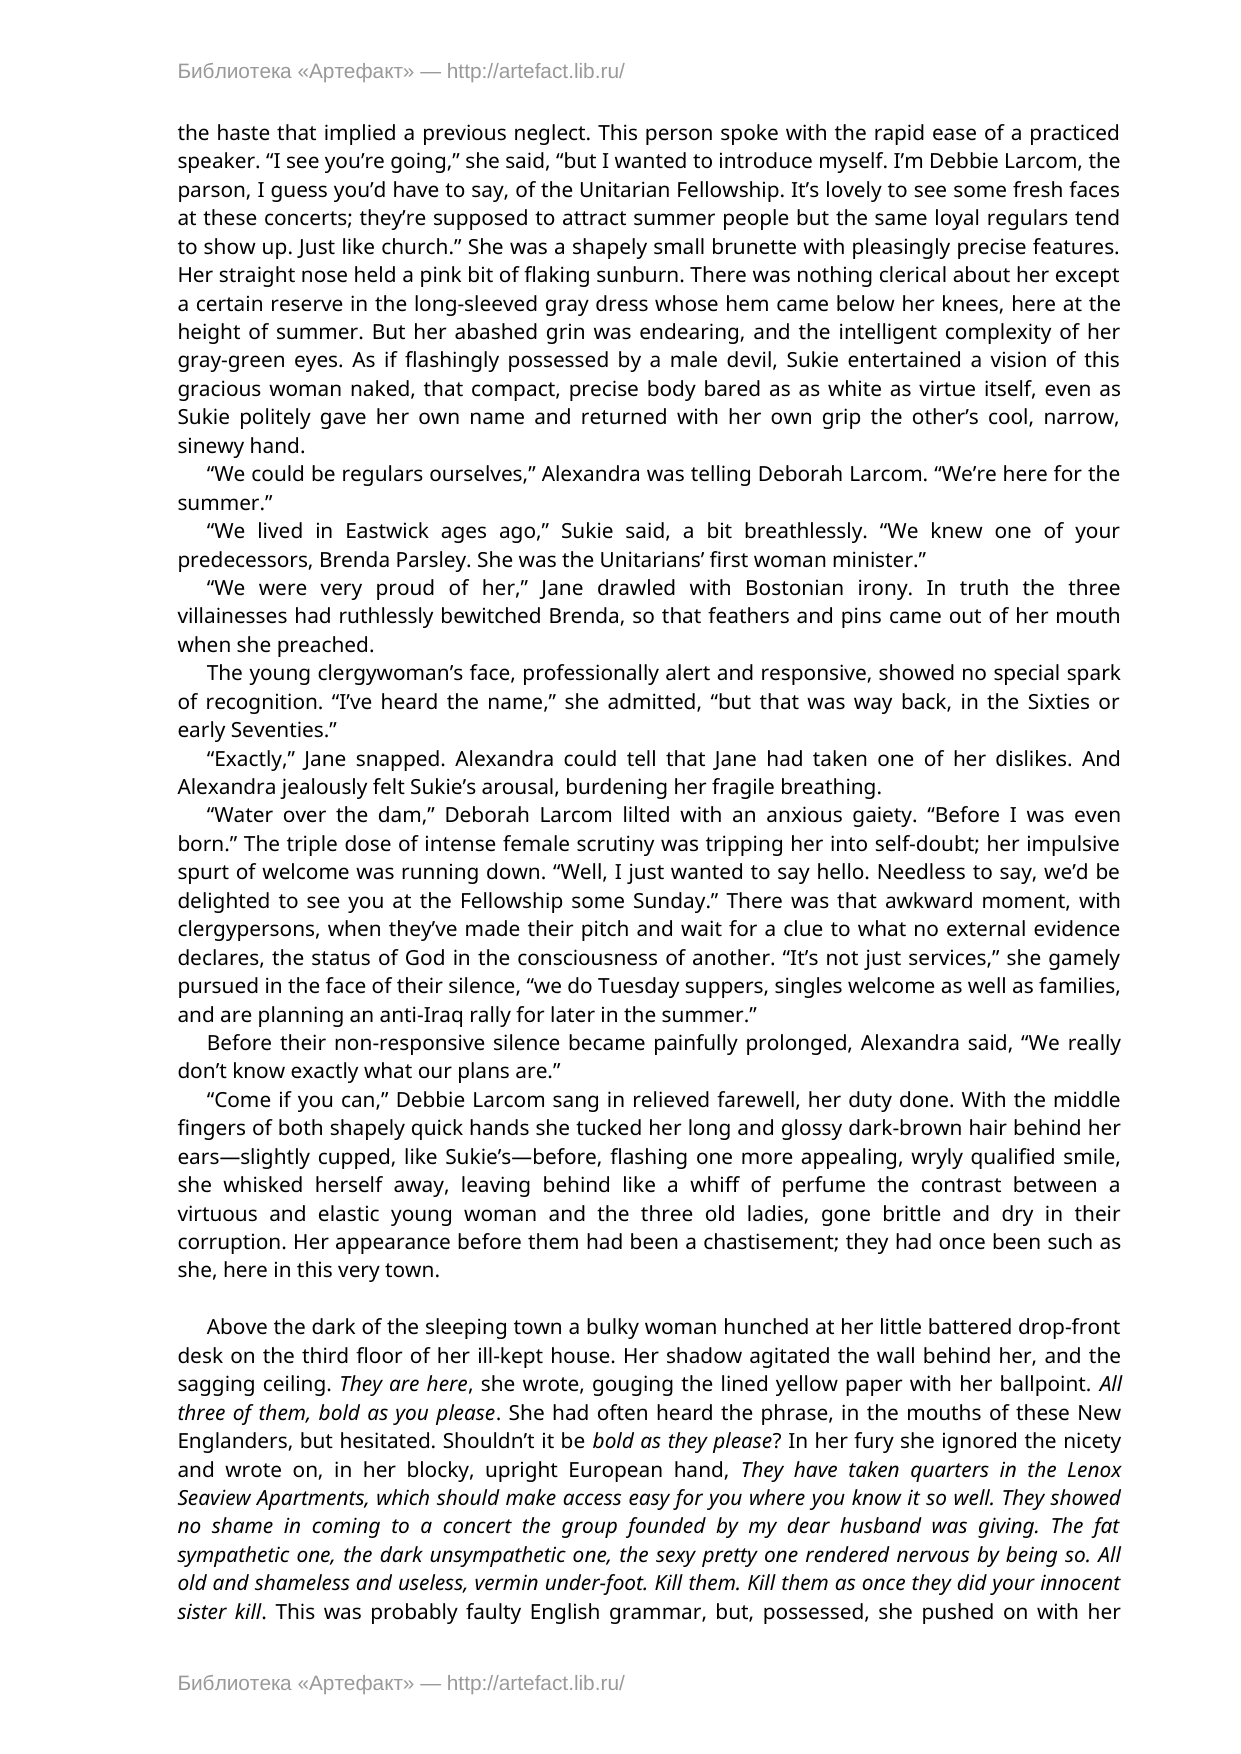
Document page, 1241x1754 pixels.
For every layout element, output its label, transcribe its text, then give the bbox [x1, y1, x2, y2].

text “We were very proud of her,” Jane drawled with Bostonian irony. In truth the three villainesses had ruthlessly bewitched Brenda, so that feathers and pins came out of her mouth when she preached. [177, 573, 1122, 658]
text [177, 1312, 1122, 1625]
text “Come if you can,” Debbie Larcom sang in relieved farewell, her duty done. With the middle fingers of both shapely quick hands she tucked her long and glossy dark-brown hair behind her ears—slightly cupped, like Sukie’s—before, flashing one more appealing, wryly qualified smile, she whisked herself away, leaving behind like a whiff of perfume the contrast between a virtuous and elastic young woman and the three old ladies, gone brittle and dry in their corruption. Her appearance before them had been a chastisement; they had once been such as she, here in this very town. [177, 1085, 1122, 1284]
text The young clergywoman’s face, professionally alert and responsive, showed no special spark of recognition. “I’ve heard the name,” she admitted, “but that was way back, in the Sixties or early Seventies.” [177, 658, 1122, 744]
text “We could be regulars ourselves,” Alexandra was telling Deborah Larcom. “We’re here for the summer.” [177, 459, 1122, 516]
text “We lived in Eastwick ages ago,” Sukie said, a bit breathlessly. “We knew one of your predecessors, Brenda Parsley. She was the Unitarians’ first woman minister.” [177, 516, 1122, 573]
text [177, 118, 1122, 459]
text Before their non-responsive silence became painfully prolonged, Alexandra said, “We really don’t know exactly what our plans are.” [177, 1028, 1122, 1085]
text “Water over the dam,” Deborah Larcom lilted with an anxious gaiety. “Before I was even born.” The triple dose of intense female scrutiny was tripping her into self-doubt; her impulsive spurt of welcome was running down. “Well, I just wanted to say hello. Needless to say, we’d be delighted to see you at the Fellowship some Sunday.” There was that awkward moment, with clergypersons, when they’ve made their pitch and wait for a clue to what no external evidence declares, the status of God in the consciousness of another. “It’s not just services,” she gamely pursued in the face of their silence, “we do Tuesday suppers, singles welcome as well as families, and are planning an anti-Iraq rally for later in the summer.” [177, 801, 1122, 1028]
text “Exactly,” Jane snapped. Alexandra could tell that Jane had taken one of her dislikes. And Alexandra jealously felt Sukie’s arousal, burdening her fragile breathing. [177, 744, 1122, 801]
